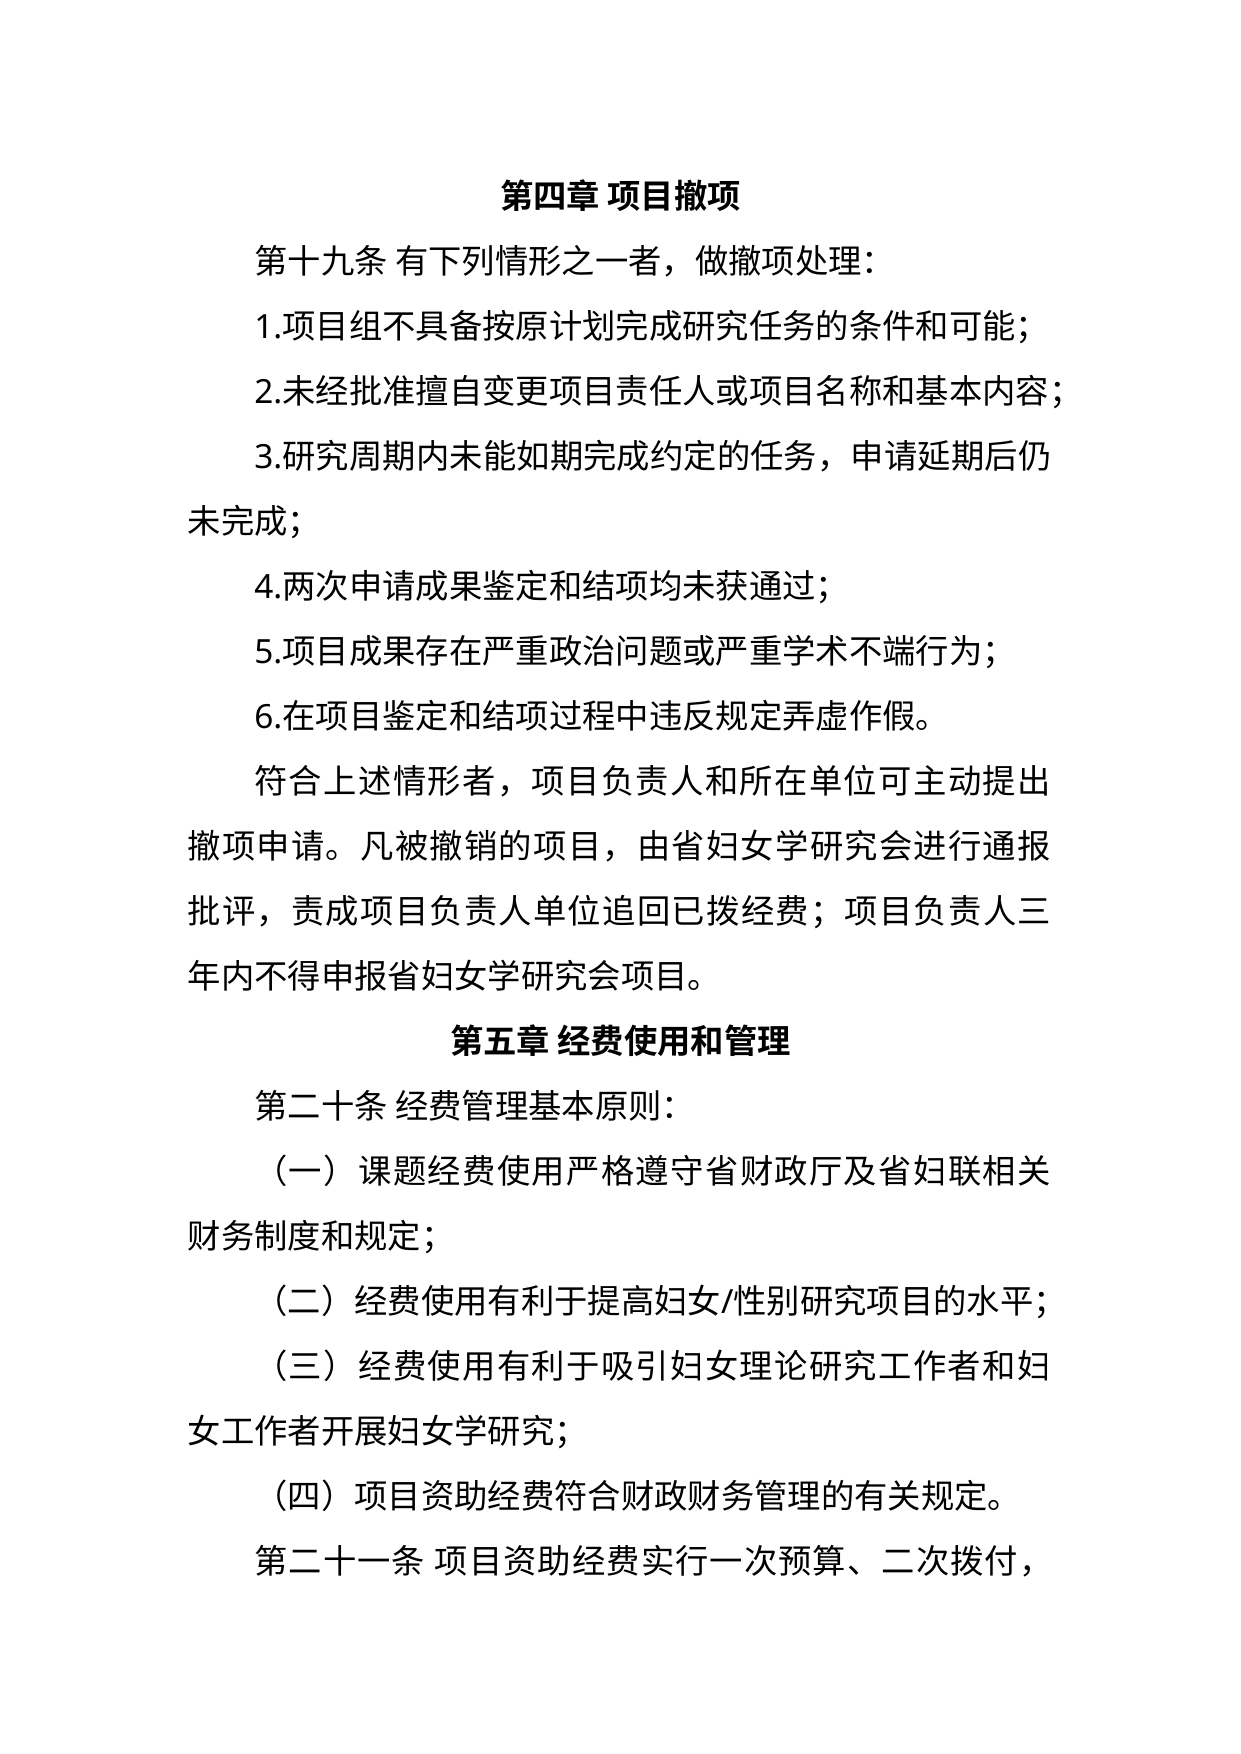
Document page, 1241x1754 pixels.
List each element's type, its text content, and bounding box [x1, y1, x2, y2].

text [187, 1527, 1053, 1592]
text 5.项目成果存在严重政治问题或严重学术不端行为； [187, 617, 1053, 682]
text 第十九条 有下列情形之一者，做撤项处理： [187, 227, 1053, 292]
text 符合上述情形者，项目负责人和所在单位可主动提出撤项申请。凡被撤销的项目，由省妇女学研究会进行通报批评，责成项目负责人单位追回已拨经费；项目负责人三年内不得申报省妇女学研究会项目。 [187, 747, 1053, 1007]
text 第五章 经费使用和管理 [187, 1007, 1053, 1072]
text 6.在项目鉴定和结项过程中违反规定弄虚作假。 [187, 682, 1053, 747]
text 4.两次申请成果鉴定和结项均未获通过； [187, 552, 1053, 617]
text 1.项目组不具备按原计划完成研究任务的条件和可能； [187, 292, 1053, 357]
text 第二十条 经费管理基本原则： [187, 1072, 1053, 1137]
text （二）经费使用有利于提高妇女/性别研究项目的水平； [187, 1267, 1053, 1332]
text 第四章 项目撤项 [187, 162, 1053, 227]
text （三）经费使用有利于吸引妇女理论研究工作者和妇女工作者开展妇女学研究； [187, 1332, 1053, 1462]
text 2.未经批准擅自变更项目责任人或项目名称和基本内容； [187, 357, 1053, 422]
text （一）课题经费使用严格遵守省财政厅及省妇联相关财务制度和规定； [187, 1137, 1053, 1267]
text （四）项目资助经费符合财政财务管理的有关规定。 [187, 1462, 1053, 1527]
text 3.研究周期内未能如期完成约定的任务，申请延期后仍未完成； [187, 422, 1053, 552]
